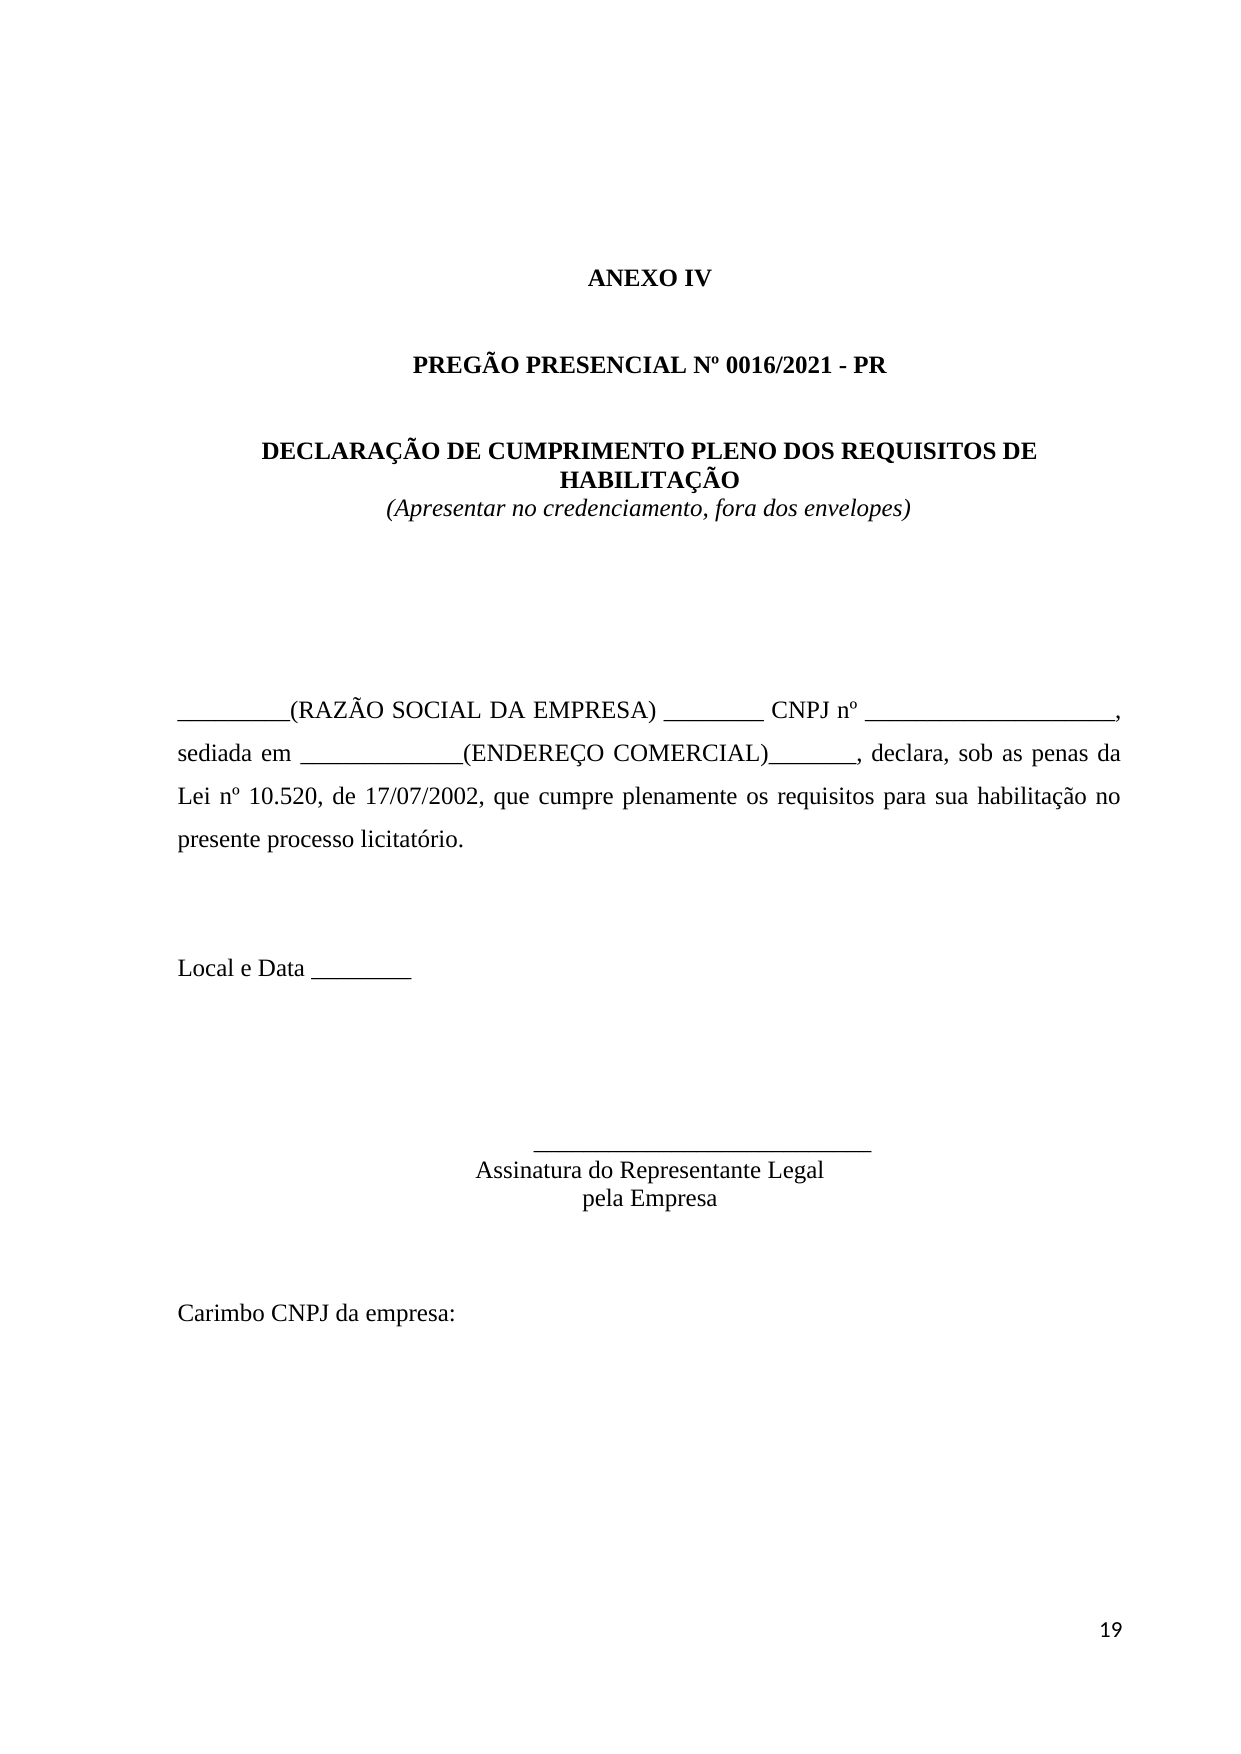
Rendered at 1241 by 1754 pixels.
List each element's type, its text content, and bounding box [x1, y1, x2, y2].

text _________(RAZÃO SOCIAL DA EMPRESA) ________ CNPJ nº ____________________, sediada em _____________(ENDEREÇO COMERCIAL)_______, declara, sob as penas da Lei nº 10.520, de 17/07/2002, que cumpre plenamente os requisitos para sua habilitação no presente processo licitatório. [177, 695, 1122, 853]
text Carimbo CNPJ da empresa: [177, 1298, 1122, 1327]
text DECLARAÇÃO DE CUMPRIMENTO PLENO DOS REQUISITOS DE HABILITAÇÃO [177, 436, 1122, 493]
text pela Empresa [177, 1183, 1122, 1212]
text ___________________________ [177, 1126, 1122, 1155]
text Assinatura do Representante Legal [177, 1155, 1122, 1183]
text (Apresentar no credenciamento, fora dos envelopes) [177, 493, 1122, 522]
text ANEXO IV [177, 263, 1122, 292]
text PREGÃO PRESENCIAL Nº 0016/2021 - PR [177, 350, 1122, 378]
text Local e Data ________ [177, 953, 1122, 982]
